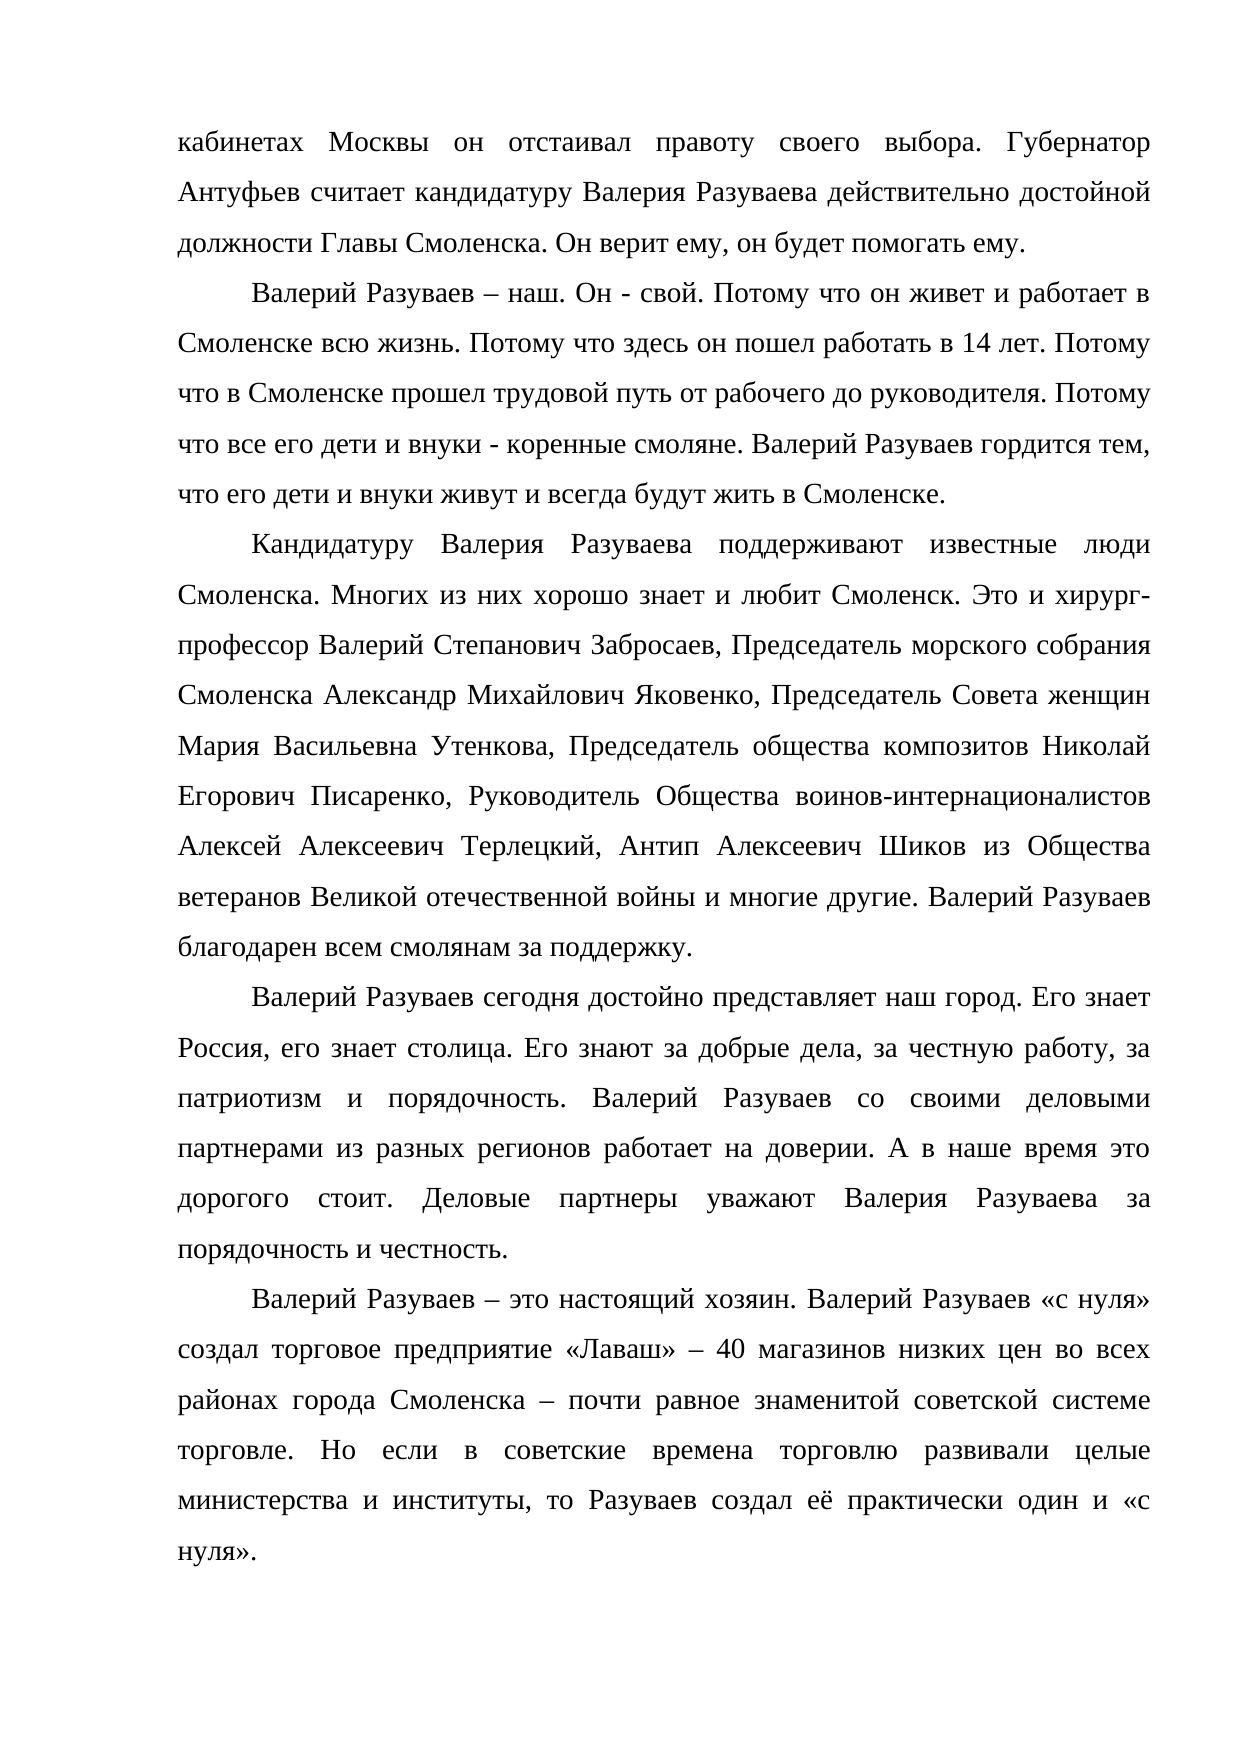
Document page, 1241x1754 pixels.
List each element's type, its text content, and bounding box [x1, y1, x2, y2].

text Кандидатуру Валерия Разуваева поддерживают известные люди Смоленска. Многих из них хорошо знает и любит Смоленск. Это и хирург-профессор Валерий Степанович Забросаев, Председатель морского собрания Смоленска Александр Михайлович Яковенко, Председатель Совета женщин Мария Васильевна Утенкова, Председатель общества композитов Николай Егорович Писаренко, Руководитель Общества воинов-интернационалистов Алексей Алексеевич Терлецкий, Антип Алексеевич Шиков из Общества ветеранов Великой отечественной войны и многие другие. Валерий Разуваев благодарен всем смолянам за поддержку. [177, 527, 1152, 963]
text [177, 124, 1152, 258]
text Валерий Разуваев – это настоящий хозяин. Валерий Разуваев «с нуля» создал торговое предприятие «Лаваш» – 40 магазинов низких цен во всех районах города Смоленска – почти равное знаменитой советской системе торговле. Но если в советские времена торговлю развивали целые министерства и институты, то Разуваев создал её практически один и «с нуля». [177, 1281, 1152, 1566]
text Валерий Разуваев – наш. Он - свой. Потому что он живет и работает в Смоленске всю жизнь. Потому что здесь он пошел работать в 14 лет. Потому что в Смоленске прошел трудовой путь от рабочего до руководителя. Потому что все его дети и внуки - коренные смоляне. Валерий Разуваев гордится тем, что его дети и внуки живут и всегда будут жить в Смоленске. [177, 275, 1152, 510]
text Валерий Разуваев сегодня достойно представляет наш город. Его знает Россия, его знает столица. Его знают за добрые дела, за честную работу, за патриотизм и порядочность. Валерий Разуваев со своими деловыми партнерами из разных регионов работает на доверии. А в наше время это дорогого стоит. Деловые партнеры уважают Валерия Разуваева за порядочность и честность. [177, 979, 1152, 1264]
